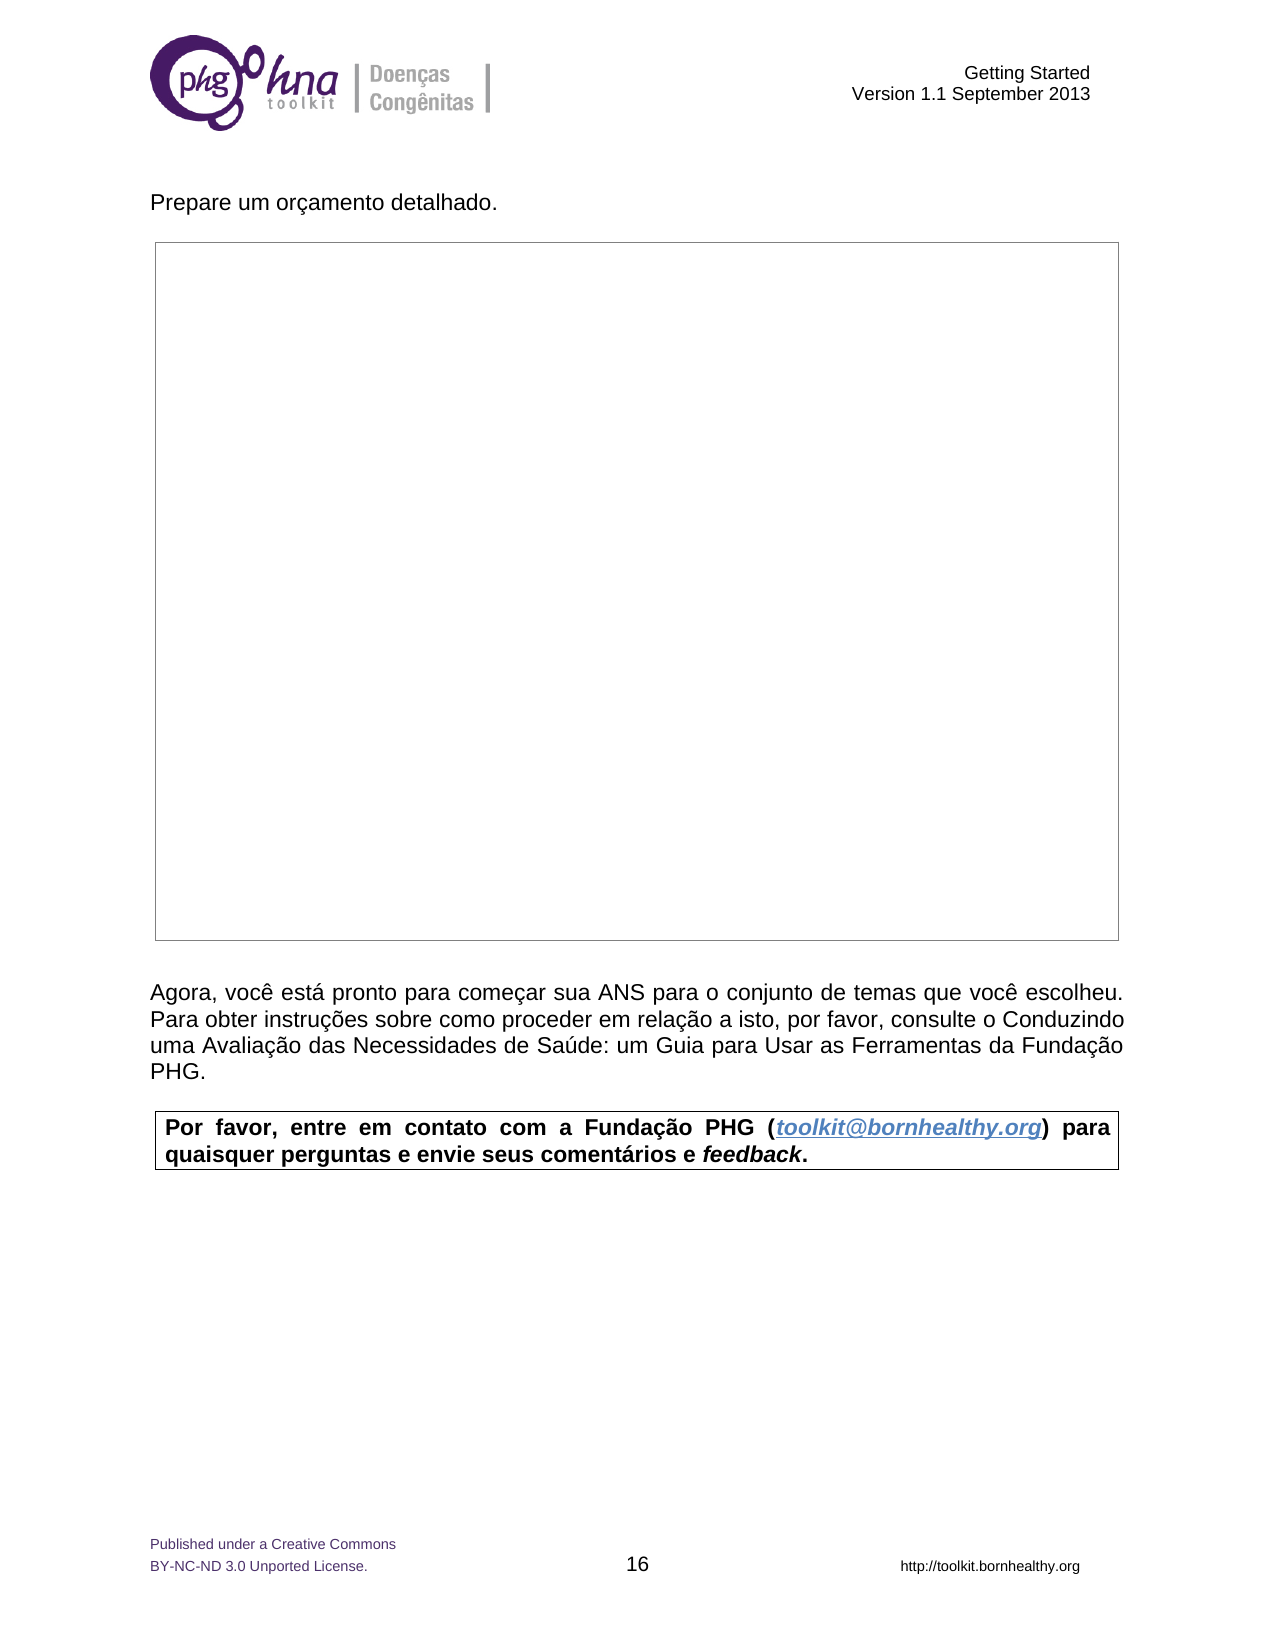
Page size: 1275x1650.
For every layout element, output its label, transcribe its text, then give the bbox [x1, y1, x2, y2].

text Agora, você está pronto para começar sua ANS para o conjunto de temas que você escolheu. Para obter instruções sobre como proceder em relação a isto, por favor, consulte o Conduzindo uma Avaliação das Necessidades de Saúde: um Guia para Usar as Ferramentas da Fundação PHG. [150, 979, 1125, 1085]
picture [150, 35, 490, 131]
text Por favor, entre em contato com a Fundação PHG (toolkit@bornhealthy.org) para quaisquer perguntas e envie seus comentários e feedback. [156, 1112, 1118, 1169]
subtitle Prepare um orçamento detalhado. [150, 189, 1125, 215]
